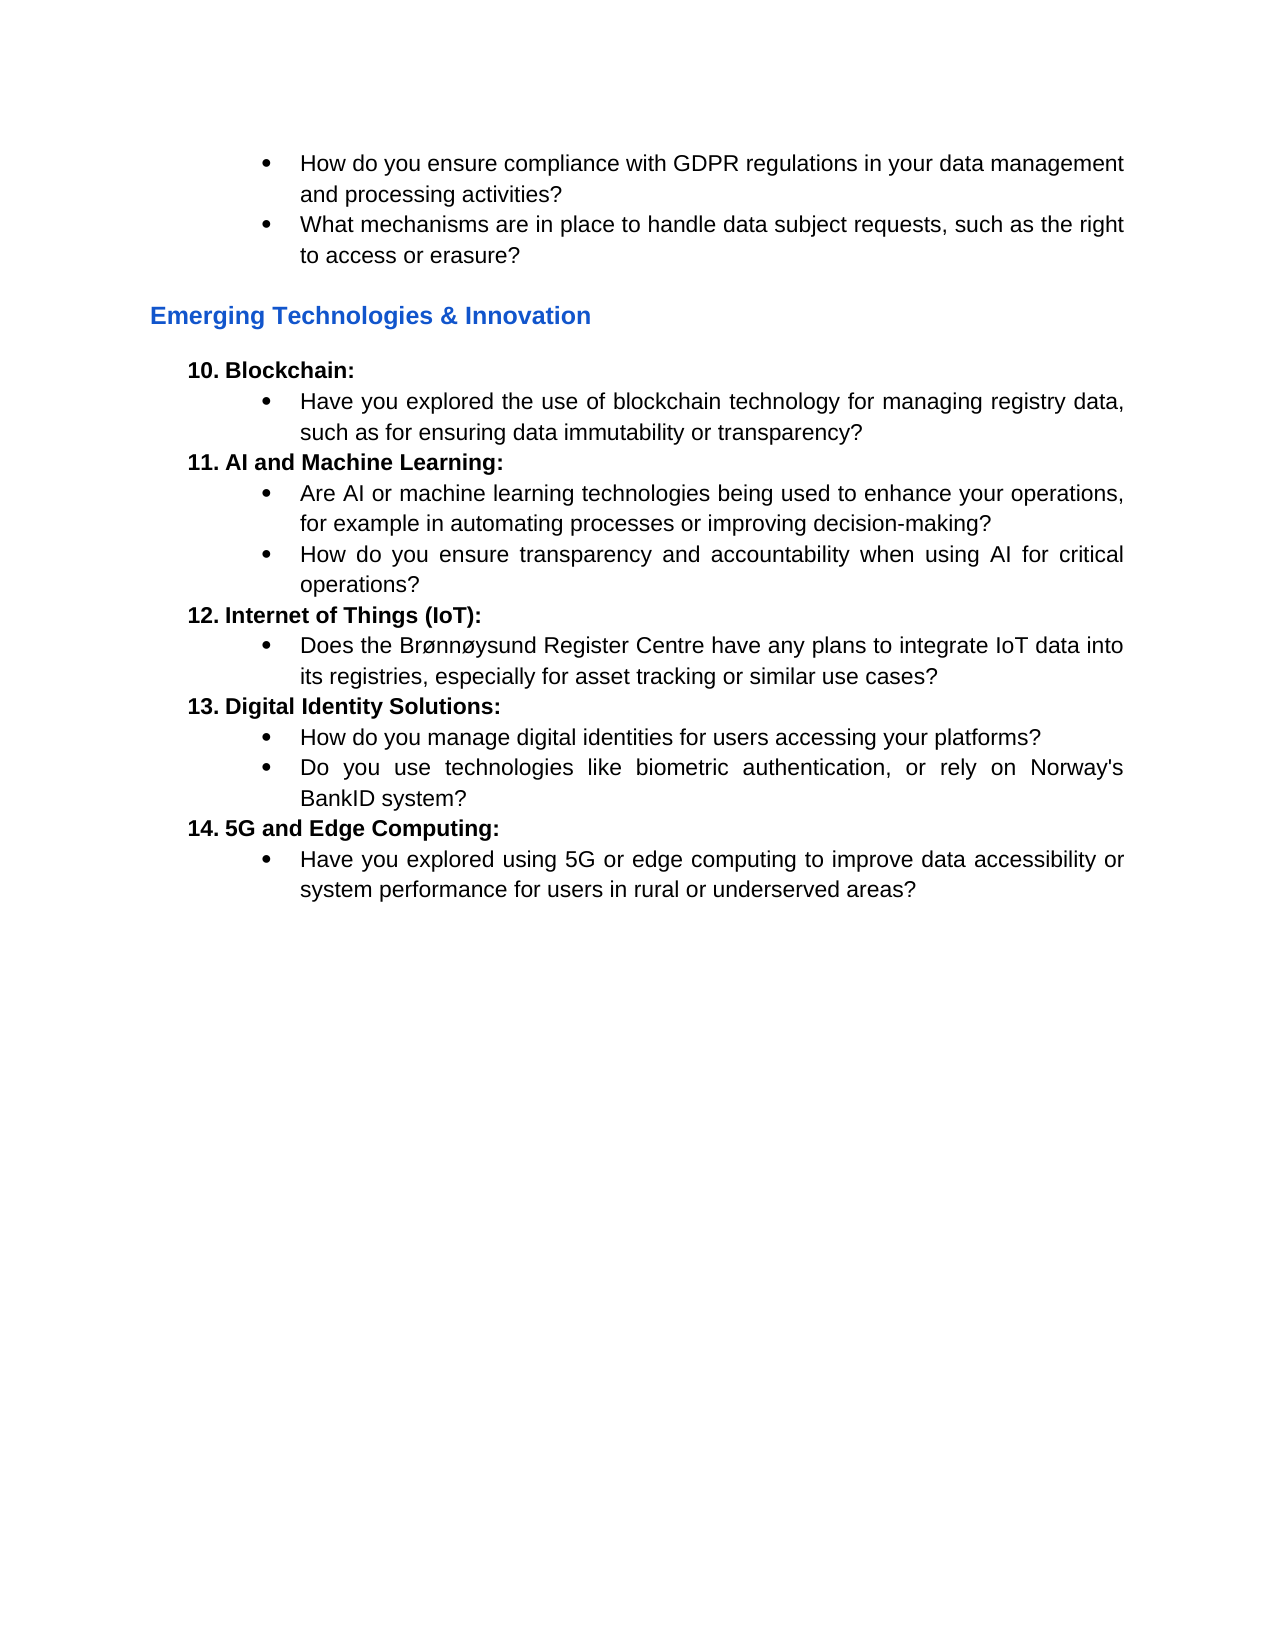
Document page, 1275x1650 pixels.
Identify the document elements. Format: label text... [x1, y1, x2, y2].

subtitle Emerging Technologies & Innovation [150, 301, 1125, 330]
list Internet of Things (IoT): [187, 602, 1125, 628]
list Are AI or machine learning technologies being used to enhance your operations, for example in automating processes or improving decision-making? [262, 479, 1125, 536]
list How do you ensure transparency and accountability when using AI for critical operations? [262, 541, 1125, 597]
list Have you explored using 5G or edge computing to improve data accessibility or system performance for users in rural or underserved areas? [262, 846, 1125, 903]
list Blockchain: [187, 357, 1125, 384]
list What mechanisms are in place to handle data subject requests, such as the right to access or erasure? [262, 211, 1125, 268]
list 5G and Edge Computing: [187, 815, 1125, 842]
list Does the Brønnøysund Register Centre have any plans to integrate IoT data into its registries, especially for asset tracking or similar use cases? [262, 632, 1125, 689]
list How do you manage digital identities for users accessing your platforms? [262, 724, 1125, 750]
list Have you explored the use of blockchain technology for managing registry data, such as for ensuring data immutability or transparency? [262, 388, 1125, 445]
list Do you use technologies like biometric authentication, or rely on Norway's BankID system? [262, 754, 1125, 811]
list Digital Identity Solutions: [187, 693, 1125, 719]
list How do you ensure compliance with GDPR regulations in your data management and processing activities? [262, 150, 1125, 207]
list AI and Machine Learning: [187, 449, 1125, 475]
